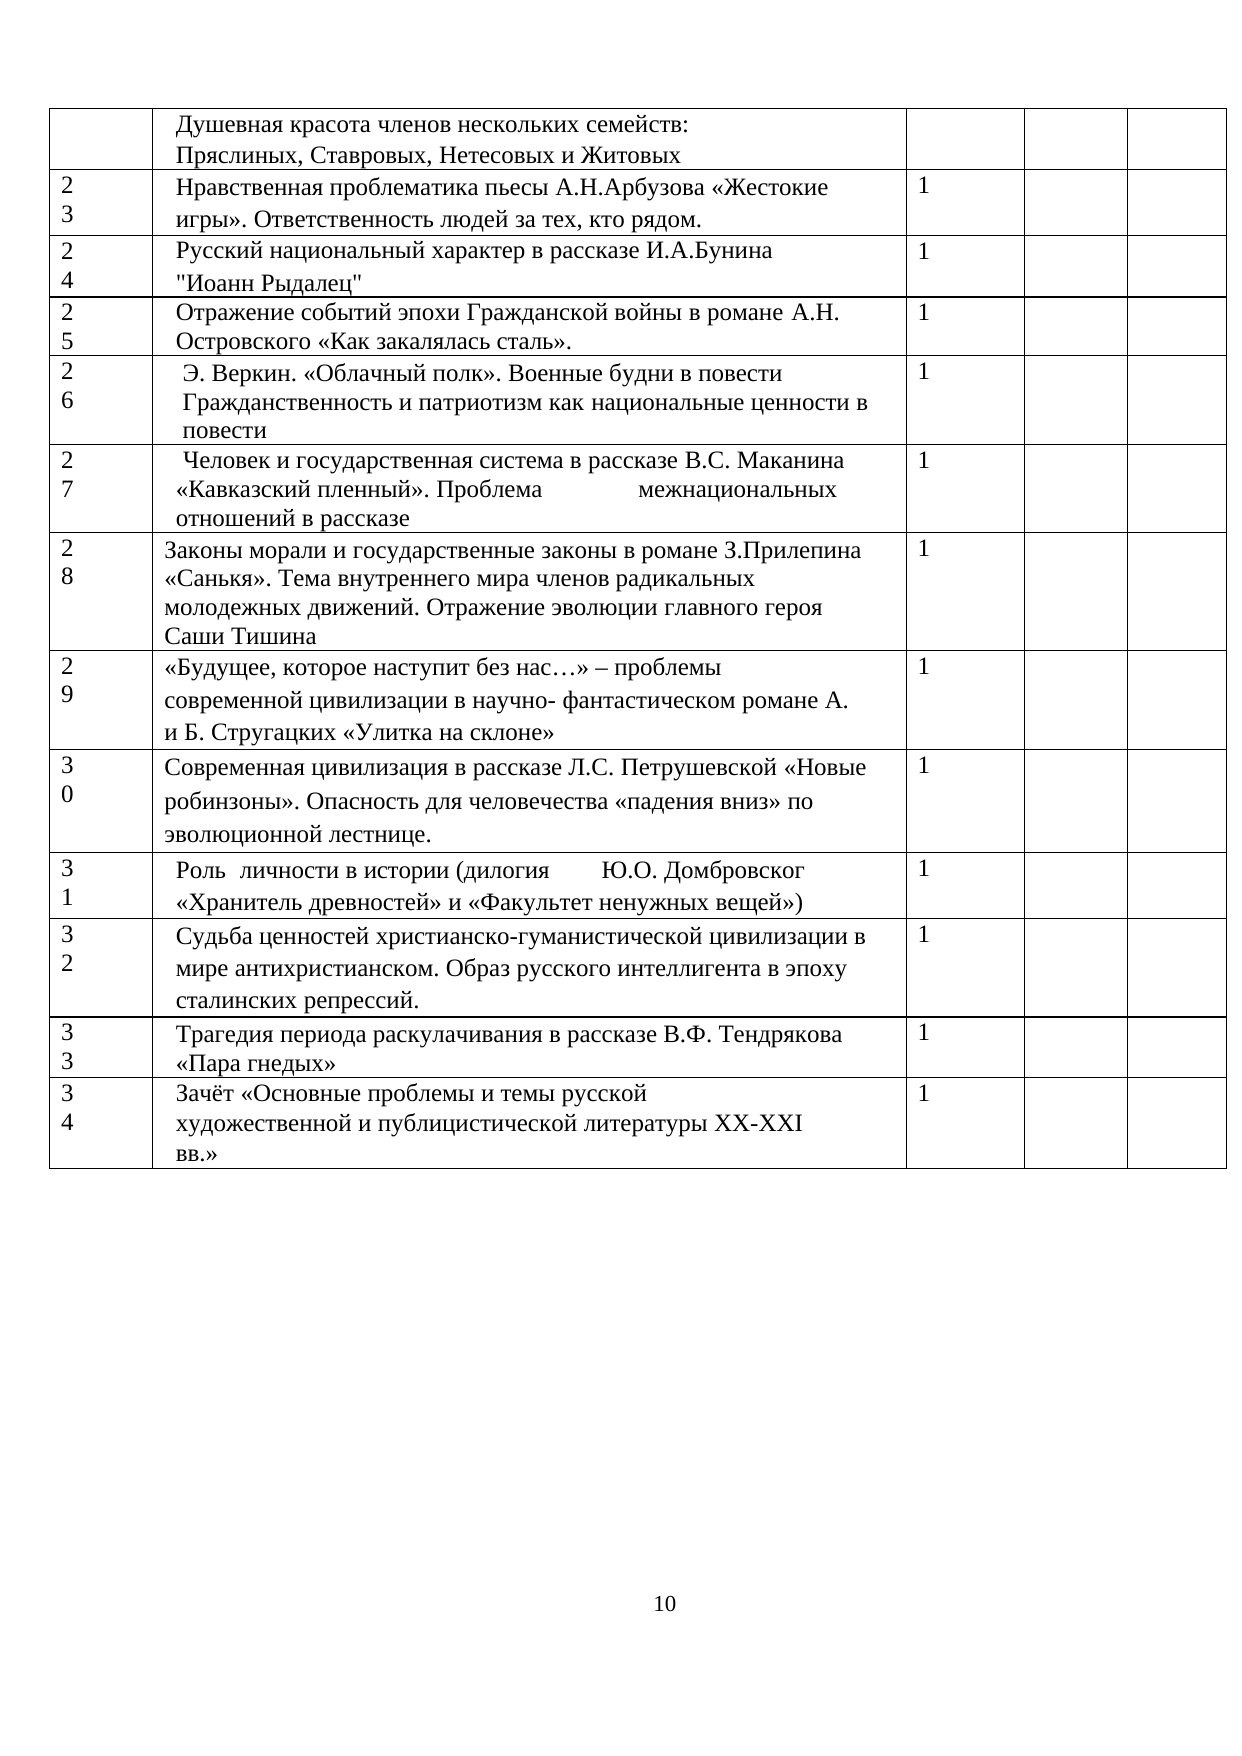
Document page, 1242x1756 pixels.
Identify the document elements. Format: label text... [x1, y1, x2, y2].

table_cell [1128, 1018, 1226, 1077]
table_cell Роль личности в истории (дилогия Ю.О. Домбровског «Хранитель древностей» и «Факультет ненужных вещей») [153, 853, 906, 918]
table_cell 34 [50, 1078, 152, 1168]
table_cell [1128, 1078, 1226, 1168]
table_cell [1025, 109, 1127, 169]
table_cell 27 [50, 445, 152, 532]
table_cell Судьба ценностей христианско-гуманистической цивилизации в мире антихристианском. Образ русского интеллигента в эпоху сталинских репрессий. [153, 919, 906, 1016]
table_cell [153, 109, 906, 169]
table_cell [1025, 853, 1127, 918]
table_cell 23 [50, 170, 152, 235]
table_cell [1128, 651, 1226, 749]
table_cell [1128, 750, 1226, 852]
table_cell Русский национальный характер в рассказе И.А.Бунина "Иоанн Рыдалец" [153, 236, 906, 296]
table_cell [1025, 298, 1127, 355]
table_cell Законы морали и государственные законы в романе З.Прилепина «Санькя». Тема внутреннего мира членов радикальных молодежных движений. Отражение эволюции главного героя Саши Тишина [153, 533, 906, 650]
table_cell 1 [907, 750, 1024, 852]
table_cell [1025, 651, 1127, 749]
table_cell 1 [907, 533, 1024, 650]
table_cell 1 [907, 445, 1024, 532]
table_cell 28 [50, 533, 152, 650]
table_cell [1025, 445, 1127, 532]
table_cell 33 [50, 1018, 152, 1077]
table_cell 1 [907, 170, 1024, 235]
table_cell 26 [50, 356, 152, 444]
table_cell [1025, 919, 1127, 1016]
table_cell [1025, 1018, 1127, 1077]
table_cell Э. Веркин. «Облачный полк». Военные будни в повести Гражданственность и патриотизм как национальные ценности в повести [153, 356, 906, 444]
table_cell 1 [907, 1018, 1024, 1077]
table_cell [1128, 236, 1226, 296]
table_cell [1128, 356, 1226, 444]
table_cell 31 [50, 853, 152, 918]
table_cell [1128, 170, 1226, 235]
table_cell [1025, 356, 1127, 444]
table_cell 1 [907, 298, 1024, 355]
table_cell 30 [50, 750, 152, 852]
table_cell [1128, 298, 1226, 355]
table_cell Зачёт «Основные проблемы и темы русской художественной и публицистической литературы XX-XXI вв.» [153, 1078, 906, 1168]
table_cell [1025, 170, 1127, 235]
table_cell Трагедия периода раскулачивания в рассказе В.Ф. Тендрякова «Пара гнедых» [153, 1018, 906, 1077]
table_cell 1 [907, 853, 1024, 918]
table_cell 24 [50, 236, 152, 296]
table_cell Современная цивилизация в рассказе Л.С. Петрушевской «Новые робинзоны». Опасность для человечества «падения вниз» по эволюционной лестнице. [153, 750, 906, 852]
table_cell 1 [907, 236, 1024, 296]
table_cell «Будущее, которое наступит без нас…» – проблемы современной цивилизации в научно- фантастическом романе А. и Б. Стругацких «Улитка на склоне» [153, 651, 906, 749]
table_cell 1 [907, 919, 1024, 1016]
table_cell [1128, 445, 1226, 532]
table_cell [1025, 533, 1127, 650]
table_cell [1128, 853, 1226, 918]
table_cell 22 [50, 109, 152, 169]
table_cell 1 [907, 356, 1024, 444]
table_cell 32 [50, 919, 152, 1016]
table_cell Человек и государственная система в рассказе В.С. Маканина «Кавказский пленный». Проблема межнациональных отношений в рассказе [153, 445, 906, 532]
table_cell [1128, 919, 1226, 1016]
table_cell [1025, 750, 1127, 852]
table_cell [1025, 236, 1127, 296]
table_cell 29 [50, 651, 152, 749]
table_cell 1 [907, 651, 1024, 749]
table_cell [1128, 533, 1226, 650]
table_cell 1 [907, 109, 1024, 169]
table_cell Нравственная проблематика пьесы А.Н.Арбузова «Жестокие игры». Ответственность людей за тех, кто рядом. [153, 170, 906, 235]
table_cell [1128, 109, 1226, 169]
table_cell 25 [50, 298, 152, 355]
table_cell [1025, 1078, 1127, 1168]
table_cell Отражение событий эпохи Гражданской войны в романе А.Н. Островского «Как закалялась сталь». [153, 298, 906, 355]
table_cell 1 [907, 1078, 1024, 1168]
